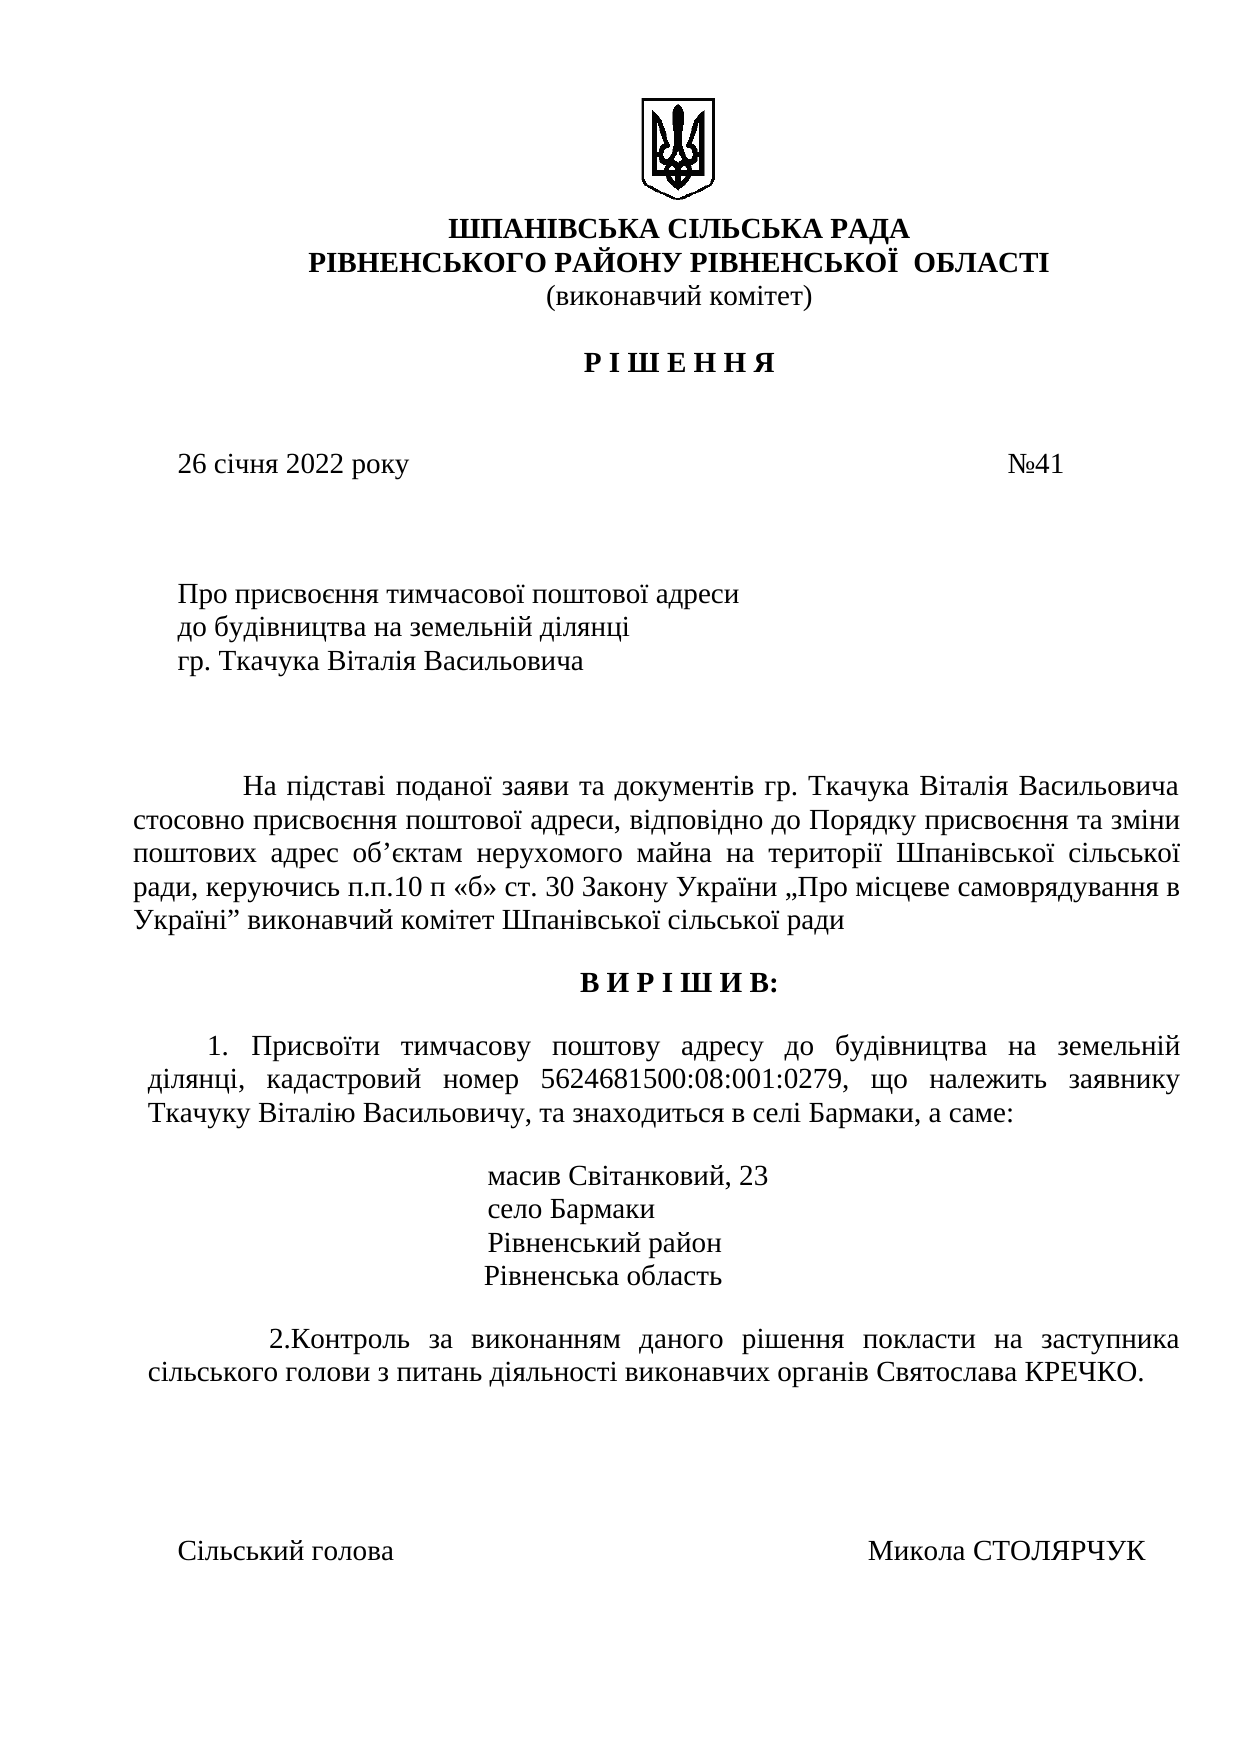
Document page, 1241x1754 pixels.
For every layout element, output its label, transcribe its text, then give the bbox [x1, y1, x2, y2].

text Рівненська область [177, 1258, 1181, 1292]
list Присвоїти тимчасову поштову адресу до будівництва на земельній ділянці, кадастровий номер 5624681500:08:001:0279, що належить заявнику Ткачуку Віталію Васильовичу, та знаходиться в селі Бармаки, а саме: [148, 1028, 1181, 1128]
picture [641, 97, 717, 200]
text ШПАНІВСЬКА СІЛЬСЬКА РАДА [177, 211, 1181, 245]
text (виконавчий комітет) [177, 278, 1181, 312]
text В И Р І Ш И В: [177, 965, 1181, 999]
text Про присвоєння тимчасової поштової адреси [177, 576, 1181, 609]
text гр. Ткачука Віталія Васильовича [177, 643, 1181, 676]
text Сільський голова Микола СТОЛЯРЧУК [177, 1533, 1181, 1567]
text до будівництва на земельній ділянці [177, 609, 1181, 643]
text Р І Ш Е Н Н Я [177, 345, 1181, 379]
text Рівненський район [177, 1225, 1181, 1258]
text На підставі поданої заяви та документів гр. Ткачука Віталія Васильовича стосовно присвоєння поштової адреси, відповідно до Порядку присвоєння та зміни поштових адрес об’єктам нерухомого майна на території Шпанівської сільської ради, керуючись п.п.10 п «б» ст. 30 Закону України „Про місцеве самоврядування в Україні” виконавчий комітет Шпанівської сільської ради [133, 768, 1181, 936]
text 2.Контроль за виконанням даного рішення покласти на заступника сільського голови з питань діяльності виконавчих органів Святослава КРЕЧКО. [148, 1321, 1181, 1388]
text масив Світанковий, 23 [177, 1158, 1181, 1191]
text РІВНЕНСЬКОГО РАЙОНУ РІВНЕНСЬКОЇ ОБЛАСТІ [177, 245, 1181, 278]
text 26 січня 2022 року №41 [177, 446, 1181, 479]
text село Бармаки [177, 1191, 1181, 1225]
